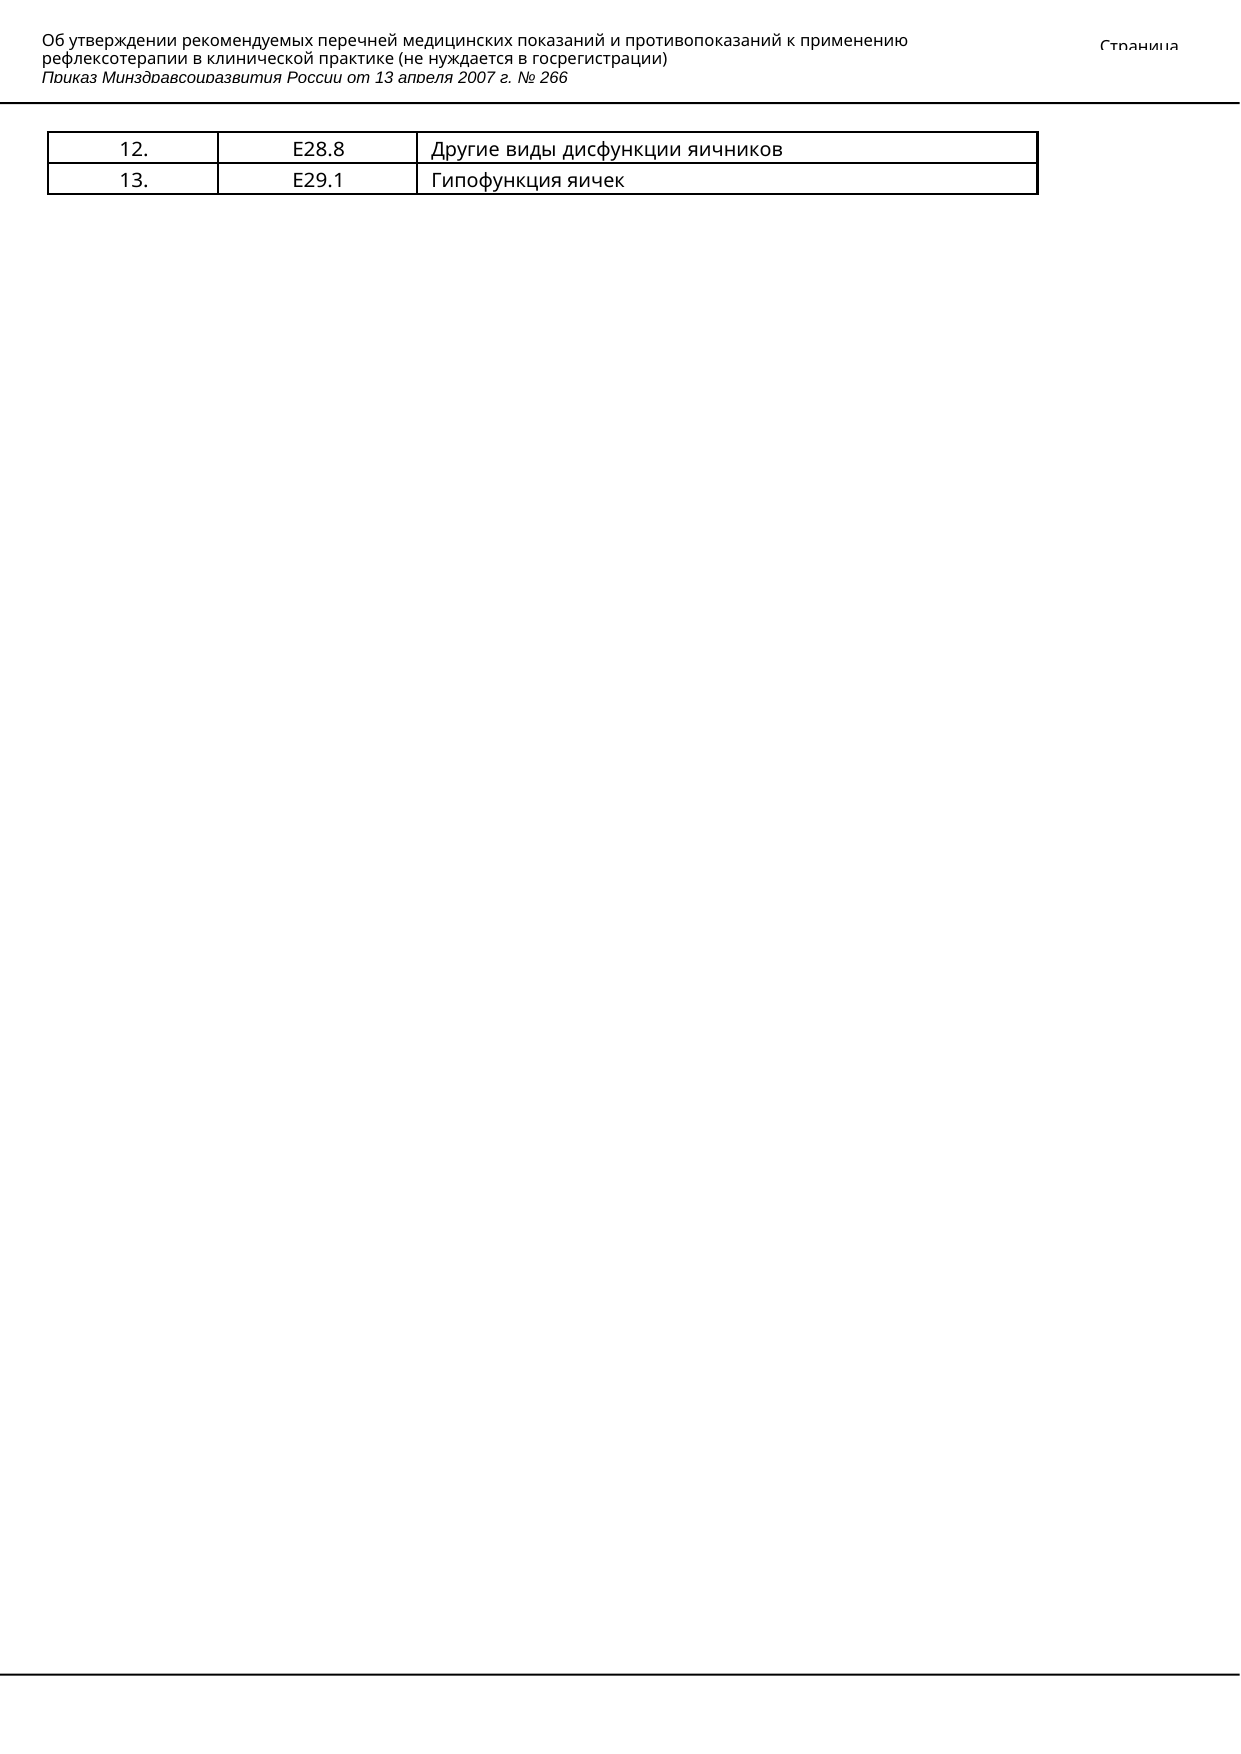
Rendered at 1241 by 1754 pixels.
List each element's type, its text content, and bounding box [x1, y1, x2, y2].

table_cell 13. [49, 164, 217, 193]
table_cell Е28.8 [219, 133, 416, 162]
table_cell Е29.1 [219, 164, 416, 193]
table_cell Гипофункция яичек [418, 164, 1036, 193]
table_cell 12. [49, 133, 217, 162]
table_cell Другие виды дисфункции яичников [418, 133, 1036, 162]
